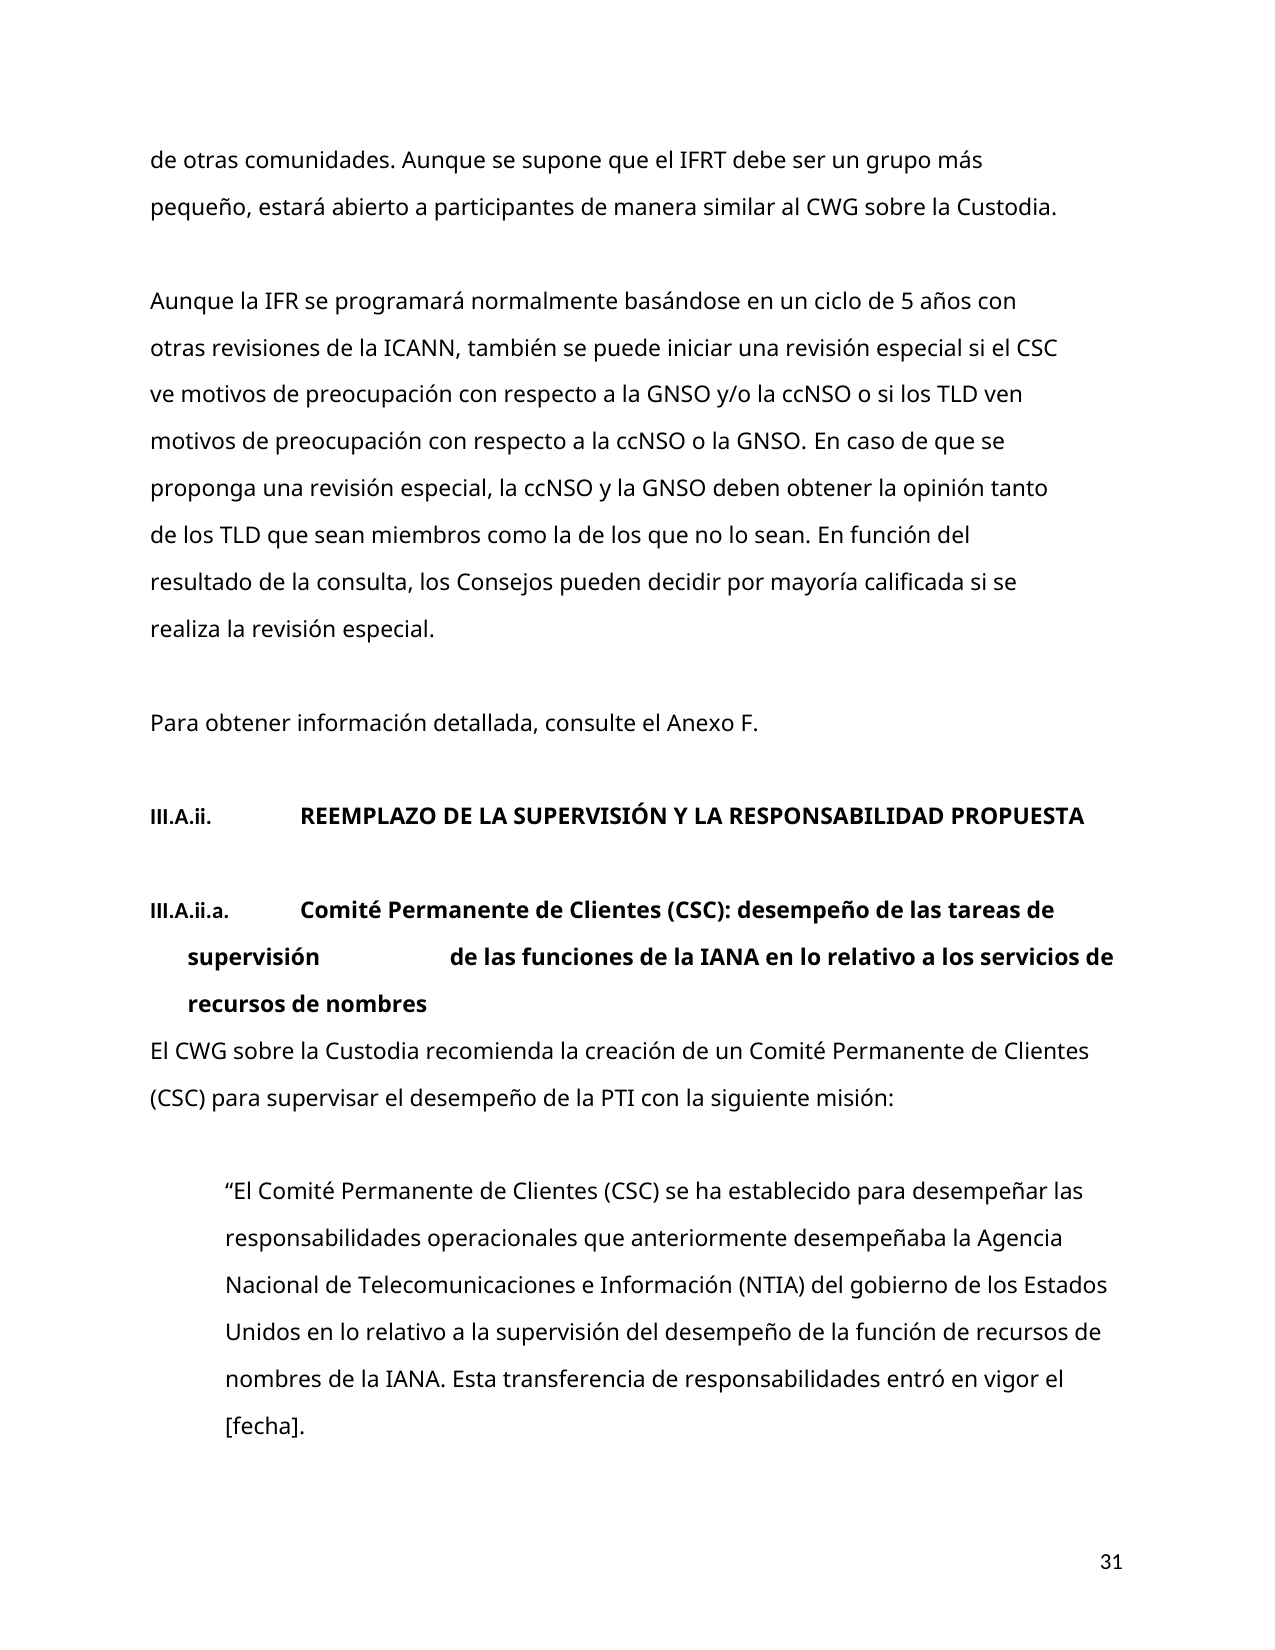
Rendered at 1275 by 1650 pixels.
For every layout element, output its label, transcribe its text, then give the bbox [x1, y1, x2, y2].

text “El Comité Permanente de Clientes (CSC) se ha establecido para desempeñar las responsabilidades operacionales que anteriormente desempeñaba la Agencia Nacional de Telecomunicaciones e Información (NTIA) del gobierno de los Estados Unidos en lo relativo a la supervisión del desempeño de la función de recursos de nombres de la IANA. Esta transferencia de responsabilidades entró en vigor el [fecha]. [225, 1175, 1123, 1441]
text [150, 144, 1062, 222]
text Aunque la IFR se programará normalmente basándose en un ciclo de 5 años con otras revisiones de la ICANN, también se puede iniciar una revisión especial si el CSC ve motivos de preocupación con respecto a la GNSO y/o la ccNSO o si los TLD ven motivos de preocupación con respecto a la ccNSO o la GNSO. En caso de que se proponga una revisión especial, la ccNSO y la GNSO deben obtener la opinión tanto de los TLD que sean miembros como la de los que no lo sean. En función del resultado de la consulta, los Consejos pueden decidir por mayoría calificada si se realiza la revisión especial. [150, 285, 1062, 644]
text Para obtener información detallada, consulte el Anexo F. [150, 707, 1062, 738]
text El CWG sobre la Custodia recomienda la creación de un Comité Permanente de Clientes (CSC) para supervisar el desempeño de la PTI con la siguiente misión: [150, 1035, 1123, 1113]
subtitle REEMPLAZO DE LA SUPERVISIÓN Y LA RESPONSABILIDAD PROPUESTA [150, 800, 1123, 832]
subtitle Comité Permanente de Clientes (CSC): desempeño de las tareas de supervisión de las funciones de la IANA en lo relativo a los servicios de recursos de nombres [150, 894, 1123, 1019]
